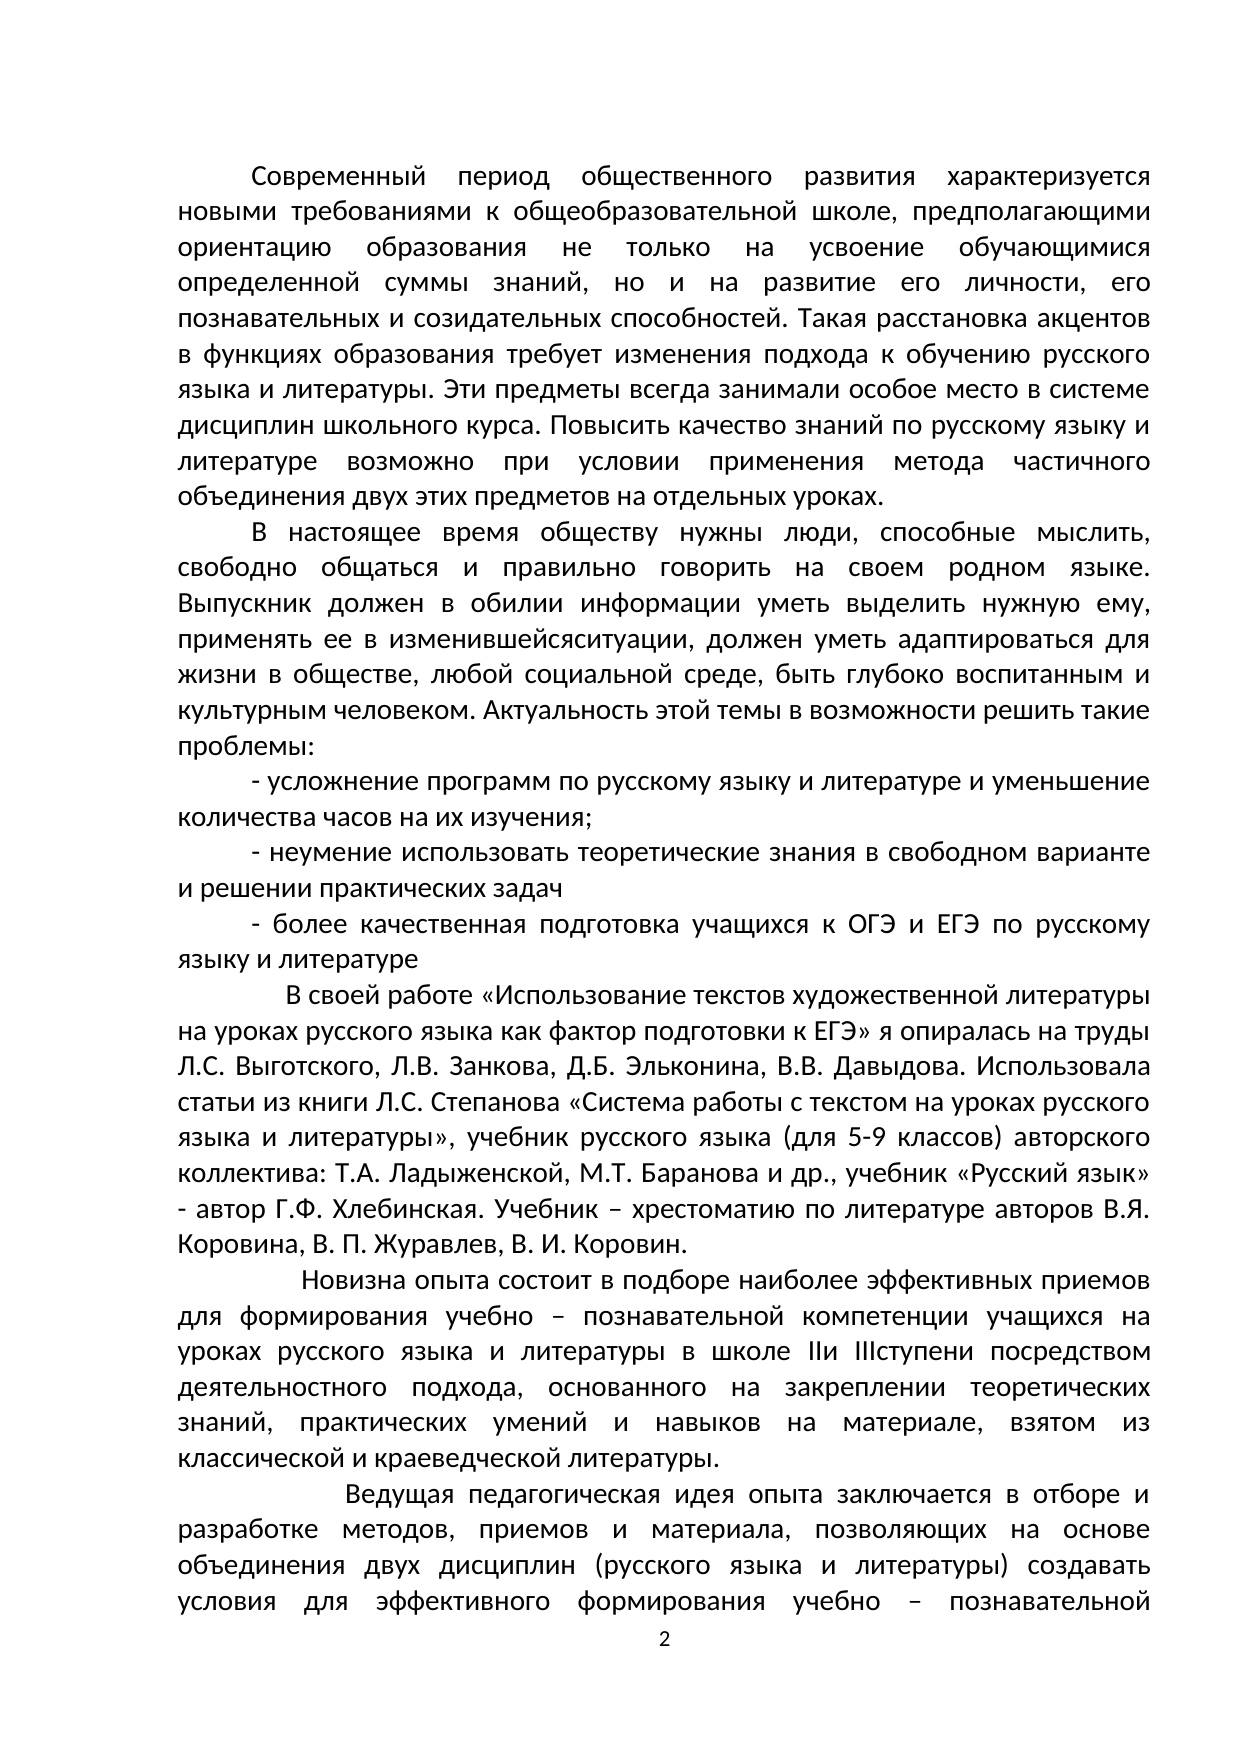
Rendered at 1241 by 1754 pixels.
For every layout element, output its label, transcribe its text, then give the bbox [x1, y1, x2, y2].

text Новизна опыта состоит в подборе наиболее эффективных приемов для формирования учебно – познавательной компетенции учащихся на уроках русского языка и литературы в школе IIи IIIступени посредством деятельностного подхода, основанного на закреплении теоретических знаний, практических умений и навыков на материале, взятом из классической и краеведческой литературы. [177, 1261, 1152, 1475]
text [177, 1475, 1152, 1617]
text - усложнение программ по русскому языку и литературе и уменьшение количества часов на их изучения; [177, 762, 1152, 833]
text Современный период общественного развития характеризуется новыми требованиями к общеобразовательной школе, предполагающими ориентацию образования не только на усвоение обучающимися определенной суммы знаний, но и на развитие его личности, его познавательных и созидательных способностей. Такая расстановка акцентов в функциях образования требует изменения подхода к обучению русского языка и литературы. Эти предметы всегда занимали особое место в системе дисциплин школьного курса. Повысить качество знаний по русскому языку и литературе возможно при условии применения метода частичного объединения двух этих предметов на отдельных уроках. [177, 157, 1152, 513]
text - неумение использовать теоретические знания в свободном варианте и решении практических задач [177, 833, 1152, 905]
text В своей работе «Использование текстов художественной литературы на уроках русского языка как фактор подготовки к ЕГЭ» я опиралась на труды Л.С. Выготского, Л.В. Занкова, Д.Б. Эльконина, В.В. Давыдова. Использовала статьи из книги Л.С. Степанова «Система работы с текстом на уроках русского языка и литературы», учебник русского языка (для 5-9 классов) авторского коллектива: Т.А. Ладыженской, М.Т. Баранова и др., учебник «Русский язык» - автор Г.Ф. Хлебинская. Учебник – хрестоматию по литературе авторов В.Я. Коровина, В. П. Журавлев, В. И. Коровин. [177, 976, 1152, 1261]
text - более качественная подготовка учащихся к ОГЭ и ЕГЭ по русскому языку и литературе [177, 905, 1152, 976]
text В настоящее время обществу нужны люди, способные мыслить, свободно общаться и правильно говорить на своем родном языке. Выпускник должен в обилии информации уметь выделить нужную ему, применять ее в изменившейсяситуации, должен уметь адаптироваться для жизни в обществе, любой социальной среде, быть глубоко воспитанным и культурным человеком. Актуальность этой темы в возможности решить такие проблемы: [177, 513, 1152, 762]
